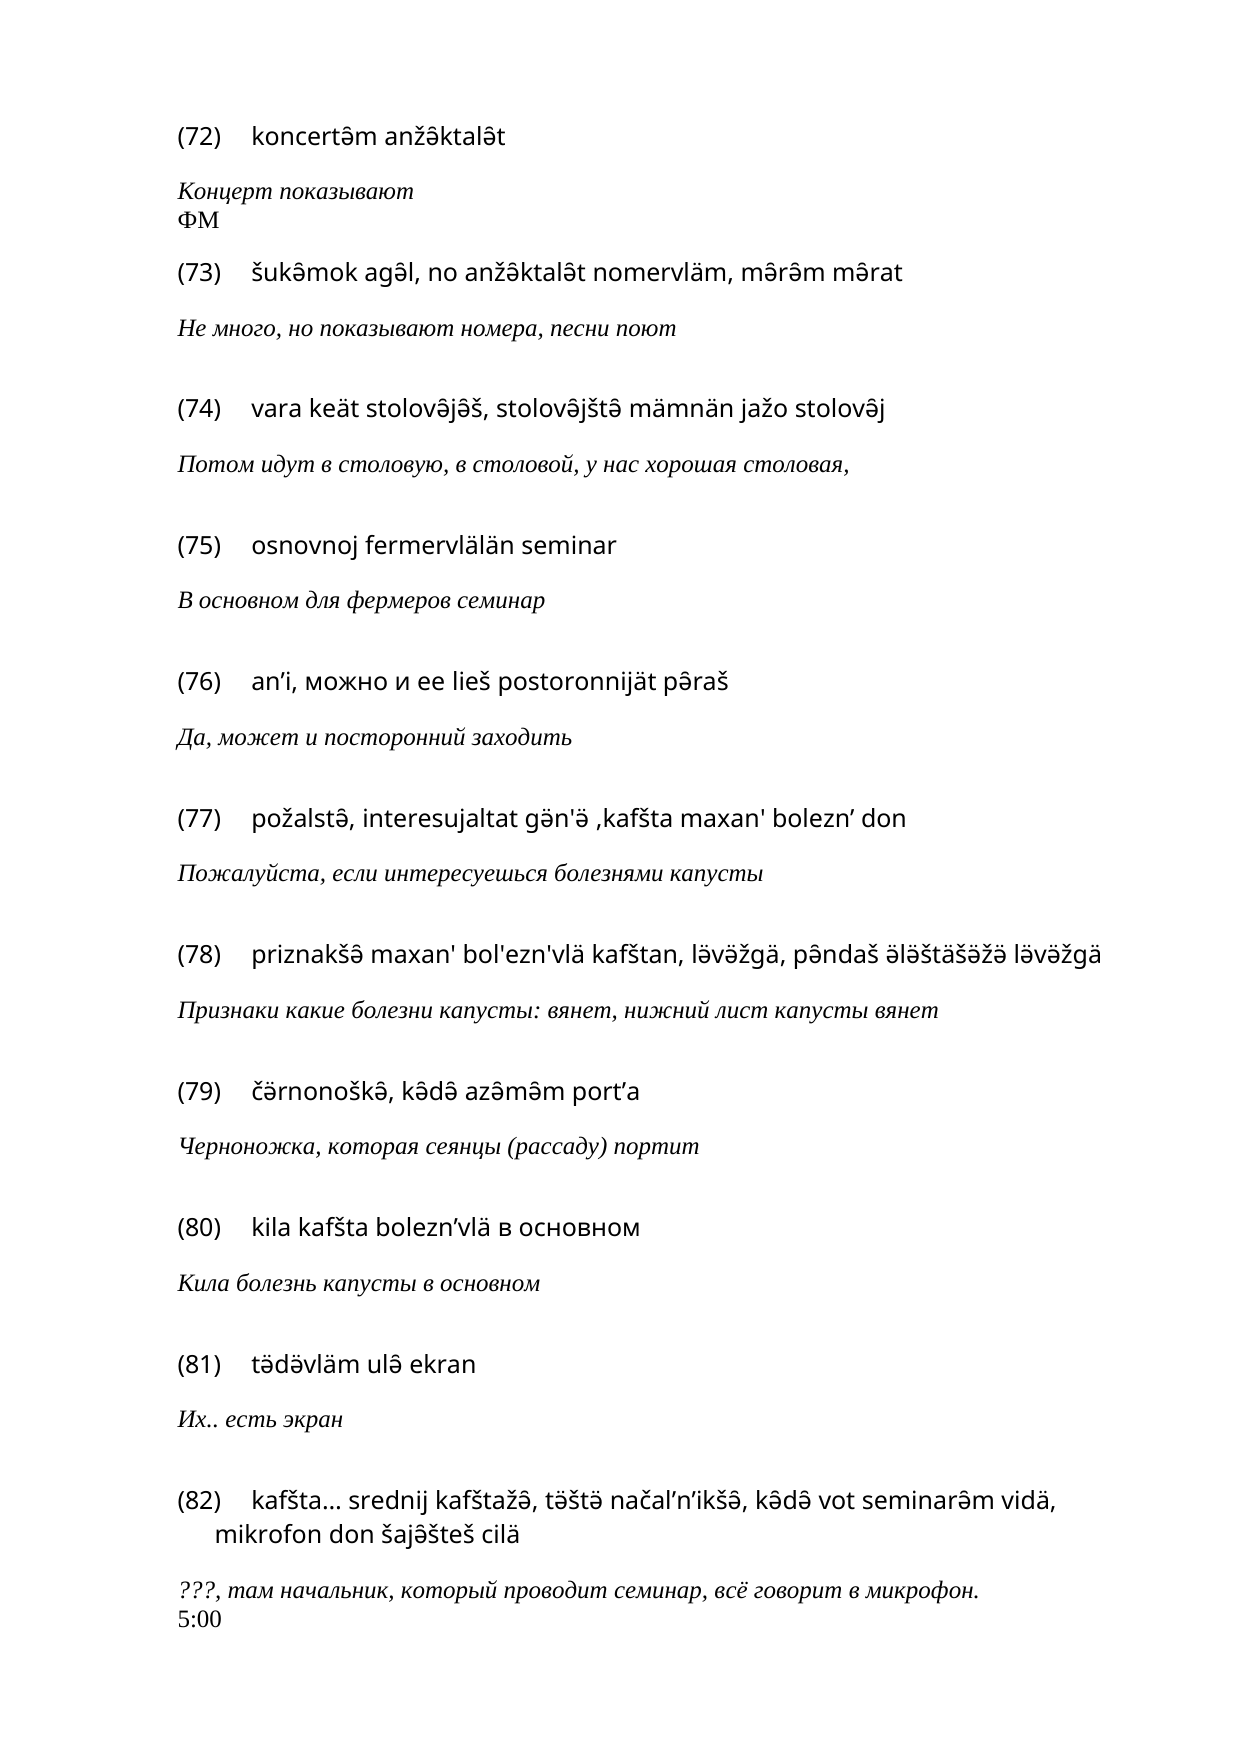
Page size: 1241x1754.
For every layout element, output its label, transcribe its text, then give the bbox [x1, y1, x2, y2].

text požalstə̑, interesujaltat gə̈n'ə̈ ,kafšta maxan' bolezn’ don [177, 800, 1152, 834]
text Не много, но показывают номера, песни поют [177, 313, 1152, 341]
text Концерт показывают [177, 176, 1152, 205]
text В основном для фермеров семинар [177, 586, 1152, 614]
text priznakšə̑ maxan' bol'ezn'vlä kafštan, lə̈və̈žgä, pə̑ndaš ə̈lə̈štäšə̈žə̈ lə̈və̈žgä [177, 937, 1152, 971]
text ???, там начальник, который проводит семинар, всё говорит в микрофон. [177, 1575, 1152, 1604]
text vara keät stolovə̑jə̑š, stolovə̑jštə̑ mämnän jažo stolovə̑j [177, 391, 1152, 425]
text 5:00 [177, 1604, 1152, 1632]
text Черноножка, которая сеянцы (рассаду) портит [177, 1131, 1152, 1160]
text an’i, можно и ее lieš postoronnijät pə̑raš [177, 664, 1152, 698]
text šukə̑mok agə̑l, no anžə̑ktalə̑t nomervläm, mə̑rə̑m mə̑rat [177, 254, 1152, 289]
text tə̈də̈vläm ulə̑ ekran [177, 1346, 1152, 1380]
text koncertə̑m anžə̑ktalə̑t [177, 118, 1152, 152]
text Потом идут в столовую, в столовой, у нас хорошая столовая, [177, 449, 1152, 478]
text čə̈rnonoškə̑, kə̑də̑ azə̑mə̑m port’a [177, 1073, 1152, 1107]
text Кила болезнь капусты в основном [177, 1268, 1152, 1297]
text Признаки какие болезни капусты: вянет, нижний лист капусты вянет [177, 995, 1152, 1024]
text osnovnoj fermervlälän seminar [177, 527, 1152, 562]
text ФМ [177, 205, 1152, 234]
text Да, может и посторонний заходить [177, 722, 1152, 751]
text Пожалуйста, если интересуешься болезнями капусты [177, 858, 1152, 887]
text kila kafšta bolezn’vlä в основном [177, 1210, 1152, 1244]
text kafšta… srednij kafštažə̑, tə̈štə̈ načal’n’ikšə̑, kə̑də̑ vot seminarə̑m vidä, mikrofon don šajə̑šteš cilä [177, 1483, 1152, 1551]
text Их.. есть экран [177, 1404, 1152, 1433]
